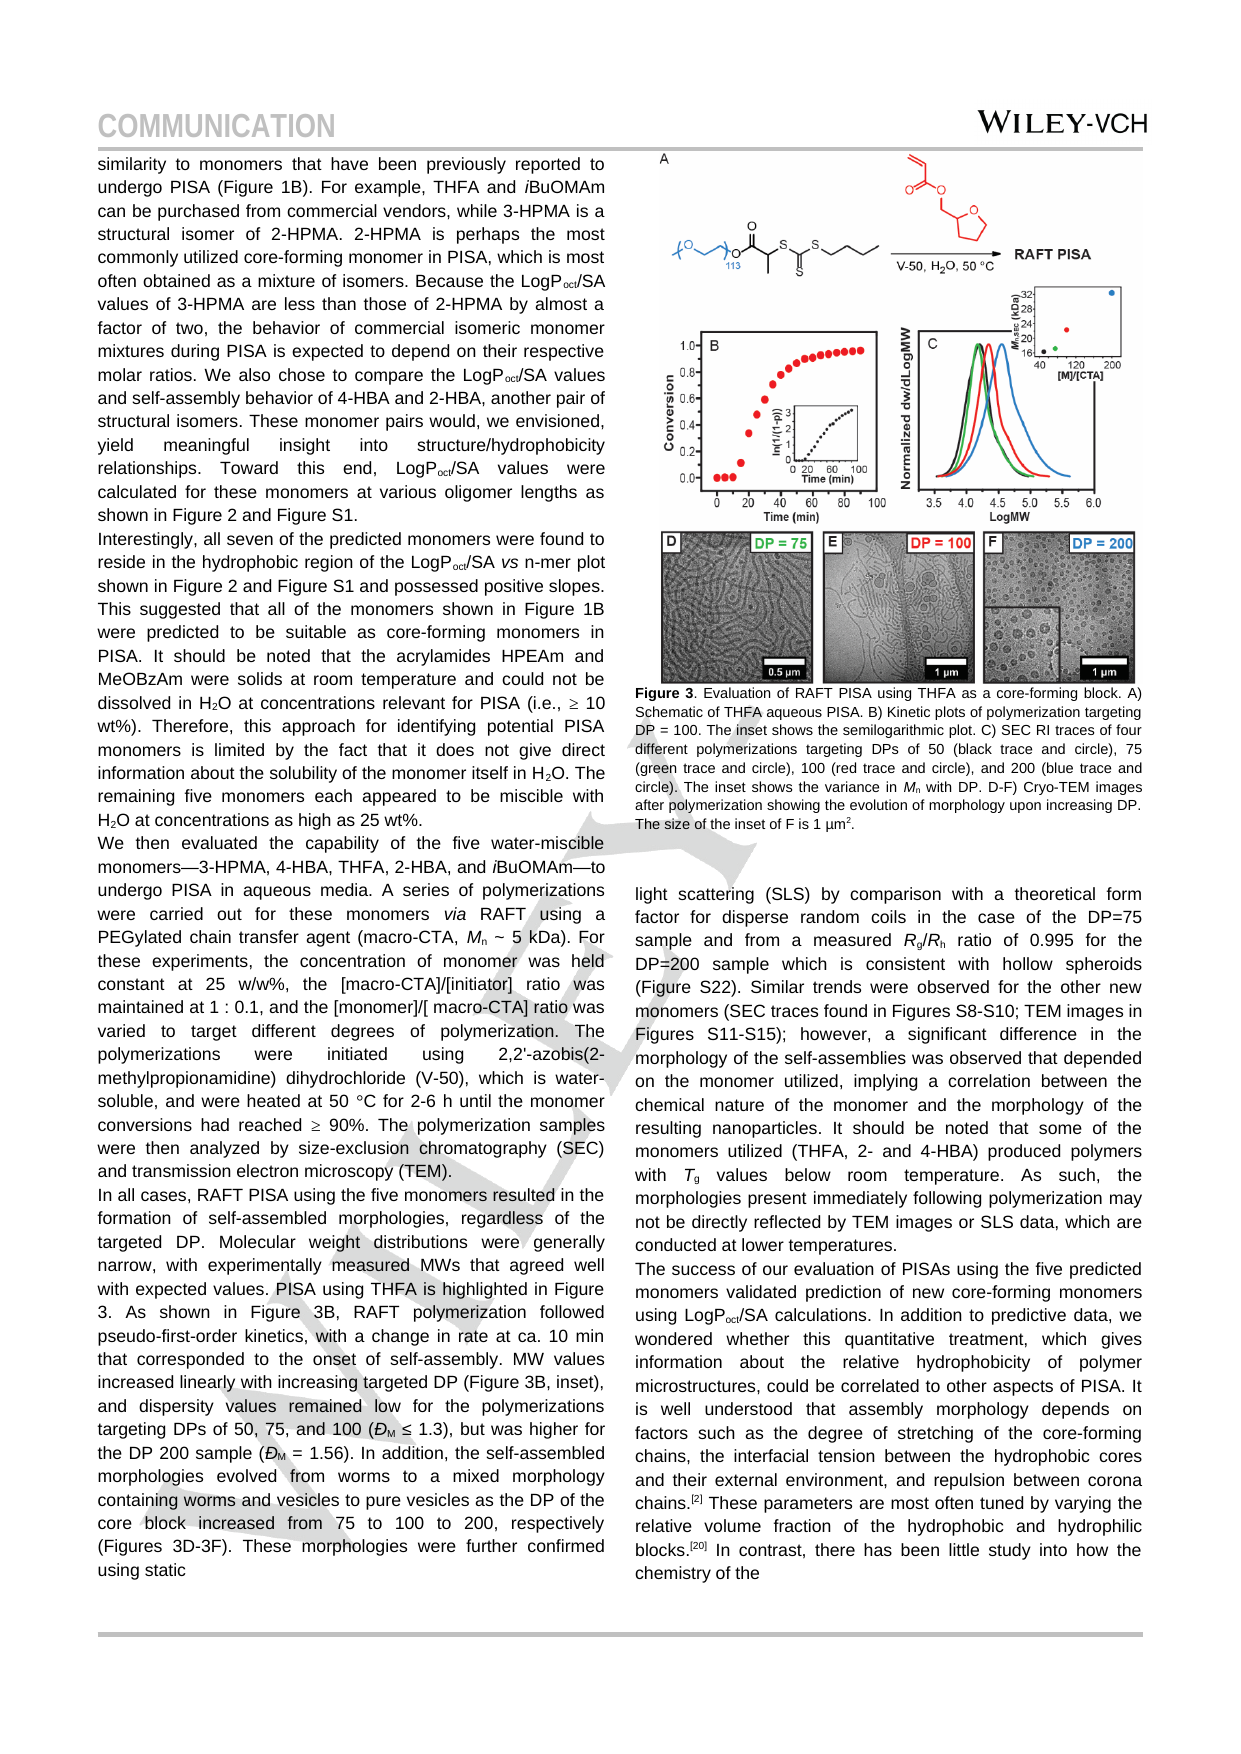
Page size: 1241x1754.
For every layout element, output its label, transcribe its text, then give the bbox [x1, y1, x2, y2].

text Interestingly, all seven of the predicted monomers were found to reside in the hydrophobic region of the LogPoct/SA vs n-mer plot shown in Figure 2 and Figure S1 and possessed positive slopes. This suggested that all of the monomers shown in Figure 1B were predicted to be suitable as core-forming monomers in PISA. It should be noted that the acrylamides HPEAm and MeOBzAm were solids at room temperature and could not be dissolved in H2O at concentrations relevant for PISA (i.e., ≥ 10 wt%). Therefore, this approach for identifying potential PISA monomers is limited by the fact that it does not give direct information about the solubility of the monomer itself in H2O. The remaining five monomers each appeared to be miscible with H2O at concentrations as high as 25 wt%. [97, 526, 605, 831]
picture [659, 151, 1143, 684]
text We then evaluated the capability of the five water-miscible monomers—3-HPMA, 4-HBA, THFA, 2-HBA, and iBuOMAm—to undergo PISA in aqueous media. A series of polymerizations were carried out for these monomers via RAFT using a PEGylated chain transfer agent (macro-CTA, Mn ~ 5 kDa). For these experiments, the concentration of monomer was held constant at 25 w/w%, the [macro-CTA]/[initiator] ratio was maintained at 1 : 0.1, and the [monomer]/[ macro-CTA] ratio was varied to target different degrees of polymerization. The polymerizations were initiated using 2,2'-azobis(2-methylpropionamidine) dihydrochloride (V-50), which is water-soluble, and were heated at 50 °C for 2-6 h until the monomer conversions had reached ≥ 90%. The polymerization samples were then analyzed by size-exclusion chromatography (SEC) and transmission electron microscopy (TEM). [97, 831, 605, 1183]
text In all cases, RAFT PISA using the five monomers resulted in the formation of self-assembled morphologies, regardless of the targeted DP. Molecular weight distributions were generally narrow, with experimentally measured MWs that agreed well with expected values. PISA using THFA is highlighted in Figure 3. As shown in Figure 3B, RAFT polymerization followed pseudo-first-order kinetics, with a change in rate at ca. 10 min that corresponded to the onset of self-assembly. MW values increased linearly with increasing targeted DP (Figure 3B, inset), and dispersity values remained low for the polymerizations targeting DPs of 50, 75, and 100 (ƉM ≤ 1.3), but was higher for the DP 200 sample (ƉM = 1.56). In addition, the self-assembled morphologies evolved from worms to a mixed morphology containing worms and vesicles to pure vesicles as the DP of the core block increased from 75 to 100 to 200, respectively (Figures 3D-3F). These morphologies were further confirmed using static [97, 1183, 605, 1581]
text light scattering (SLS) by comparison with a theoretical form factor for disperse random coils in the case of the DP=75 sample and from a measured Rg/Rh ratio of 0.995 for the DP=200 sample which is consistent with hollow spheroids (Figure S22). Similar trends were observed for the other new monomers (SEC traces found in Figures S8-S10; TEM images in Figures S11-S15); however, a significant difference in the morphology of the self-assemblies was observed that depended on the monomer utilized, implying a correlation between the chemical nature of the monomer and the morphology of the resulting nanoparticles. It should be noted that some of the monomers utilized (THFA, 2- and 4-HBA) produced polymers with Tg values below room temperature. As such, the morphologies present immediately following polymerization may not be directly reflected by TEM images or SLS data, which are conducted at lower temperatures. [635, 881, 1143, 1256]
text The success of our evaluation of PISAs using the five predicted monomers validated prediction of new core-forming monomers using LogPoct/SA calculations. In addition to predictive data, we wondered whether this quantitative treatment, which gives information about the relative hydrophobicity of polymer microstructures, could be correlated to other aspects of PISA. It is well understood that assembly morphology depends on factors such as the degree of stretching of the core-forming chains, the interfacial tension between the hydrophobic cores and their external environment, and repulsion between corona chains.[2] These parameters are most often tuned by varying the relative volume fraction of the hydrophobic and hydrophilic blocks.[20] In contrast, there has been little study into how the chemistry of the [635, 1256, 1143, 1584]
